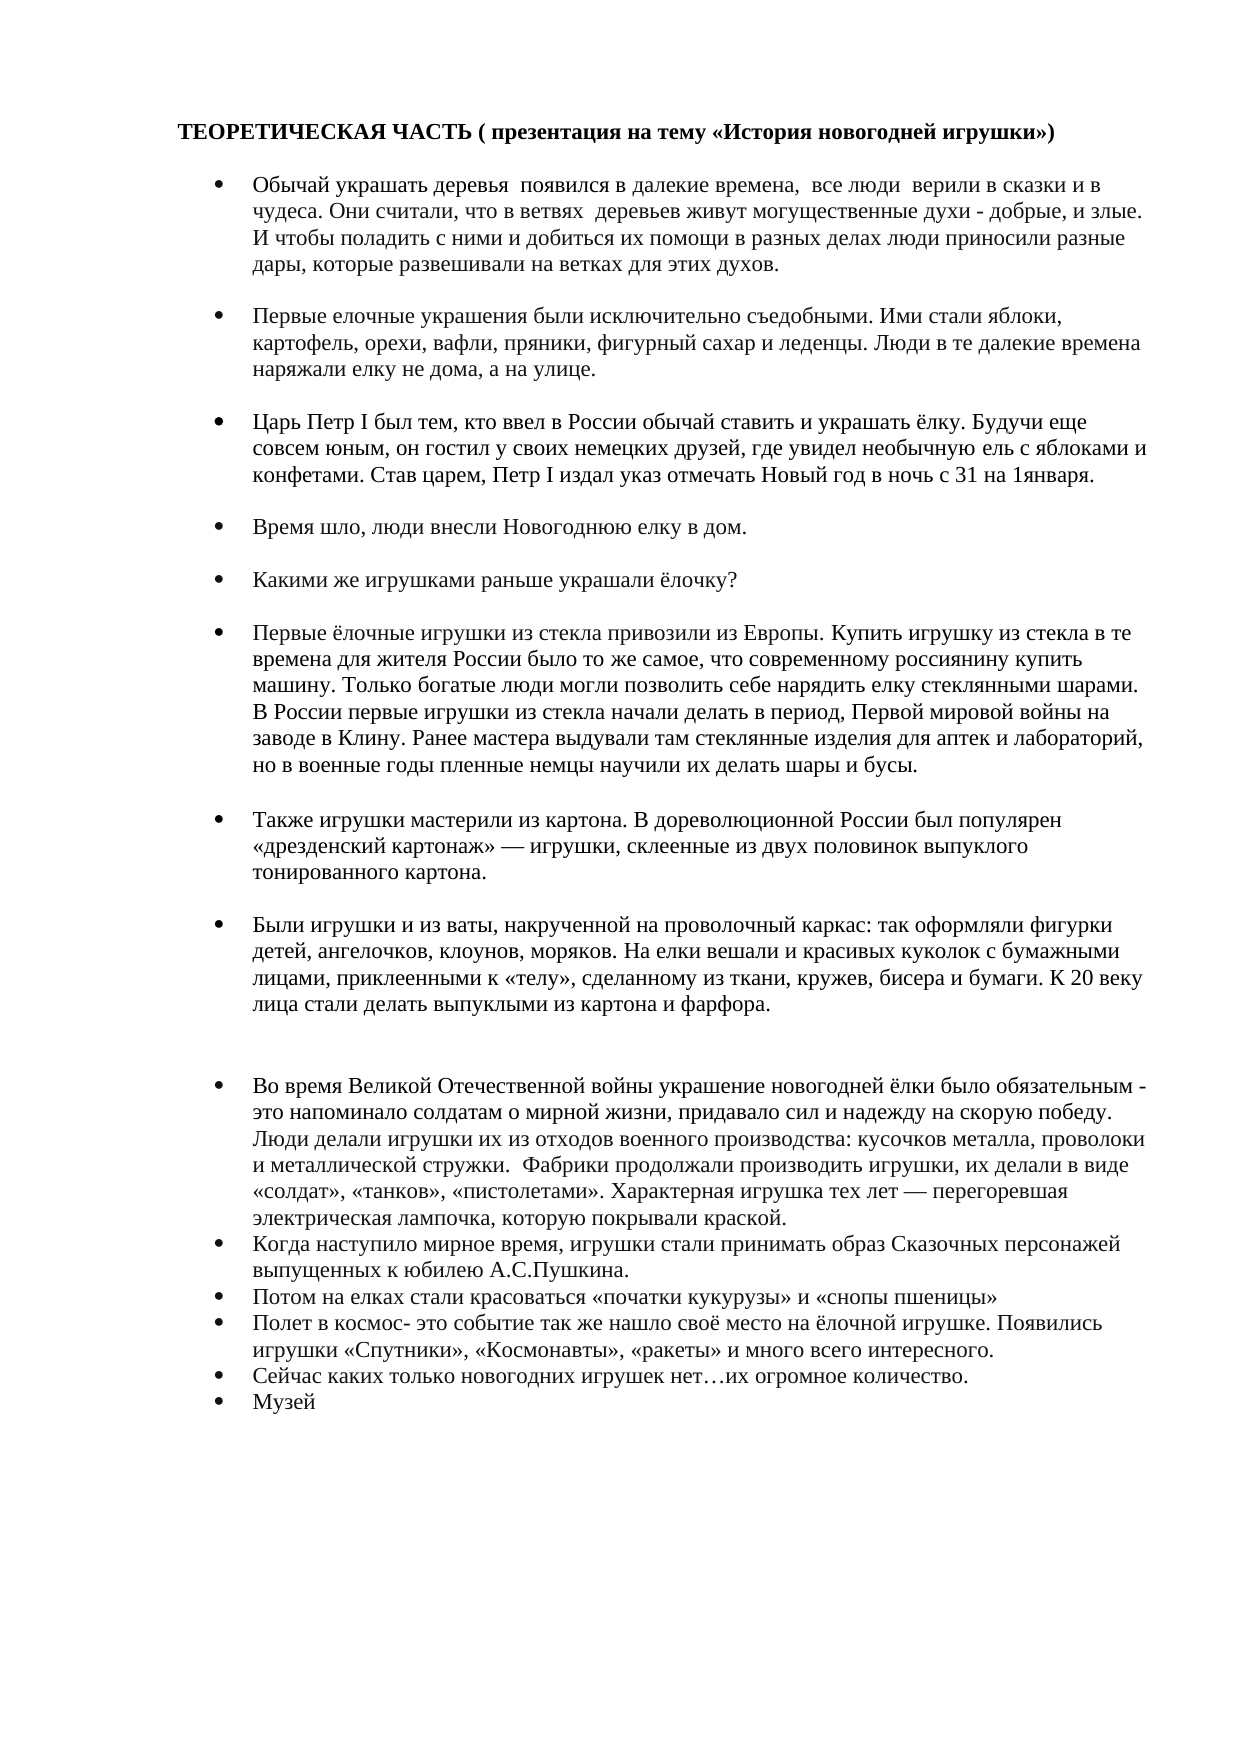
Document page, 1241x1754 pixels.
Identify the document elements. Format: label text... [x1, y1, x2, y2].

list Полет в космос- это событие так же нашло своё место на ёлочной игрушке. Появились игрушки «Спутники», «Космонавты», «ракеты» и много всего интересного. [215, 1309, 1152, 1362]
list Первые елочные украшения были исключительно съедобными. Ими стали яблоки, картофель, орехи, вафли, пряники, фигурный сахар и леденцы. Люди в те далекие времена наряжали елку не дома, а на улице. [215, 303, 1152, 382]
list Сейчас каких только новогодних игрушек нет…их огромное количество. [215, 1362, 1152, 1388]
list Время шло, люди внесли Новогоднюю елку в дом. [215, 513, 1152, 540]
list Какими же игрушками раньше украшали ёлочку? [215, 566, 1152, 592]
list Обычай украшать деревья появился в далекие времена, все люди верили в сказки и в чудеса. Они считали, что в ветвях деревьев живут могущественные духи - добрые, и злые. И чтобы поладить с ними и добиться их помощи в разных делах люди приносили разные дары, которые развешивали на ветках для этих духов. [215, 171, 1152, 276]
list Были игрушки и из ваты, накрученной на проволочный каркас: так оформляли фигурки детей, ангелочков, клоунов, моряков. На елки вешали и красивых куколок с бумажными лицами, приклеенными к «телу», сделанному из ткани, кружев, бисера и бумаги. К 20 веку лица стали делать выпуклыми из картона и фарфора. [215, 911, 1152, 1017]
list Потом на елках стали красоваться «початки кукурузы» и «снопы пшеницы» [215, 1283, 1152, 1309]
list Музей [215, 1388, 1152, 1415]
list Во время Великой Отечественной войны украшение новогодней ёлки было обязательным - это напоминало солдатам о мирной жизни, придавало сил и надежду на скорую победу. Люди делали игрушки их из отходов военного производства: кусочков металла, проволоки и металлической стружки. Фабрики продолжали производить игрушки, их делали в виде «солдат», «танков», «пистолетами». Характерная игрушка тех лет — перегоревшая электрическая лампочка, которую покрывали краской. [215, 1072, 1152, 1230]
text ТЕОРЕТИЧЕСКАЯ ЧАСТЬ ( презентация на тему «История новогодней игрушки») [177, 118, 1152, 144]
list Когда наступило мирное время, игрушки стали принимать образ Сказочных персонажей выпущенных к юбилею А.С.Пушкина. [215, 1230, 1152, 1283]
list Первые ёлочные игрушки из стекла привозили из Европы. Купить игрушку из стекла в те времена для жителя России было то же самое, что современному россиянину купить машину. Только богатые люди могли позволить себе нарядить елку стеклянными шарами. [215, 619, 825, 698]
list Также игрушки мастерили из картона. В дореволюционной России был популярен «дрезденский картонаж» — игрушки, склеенные из двух половинок выпуклого тонированного картона. [215, 806, 1152, 885]
list Царь Петр I был тем, кто ввел в России обычай ставить и украшать ёлку. Будучи еще совсем юным, он гостил у своих немецких друзей, где увидел необычную ель с яблоками и конфетами. Став царем, Петр I издал указ отмечать Новый год в ночь с 31 на 1января. [215, 408, 1152, 487]
text В России первые игрушки из стекла начали делать в период, Первой мировой войны на заводе в Клину. Ранее мастера выдували там стеклянные изделия для аптек и лабораторий, но в военные годы пленные немцы научили их делать шары и бусы. [252, 698, 1152, 806]
